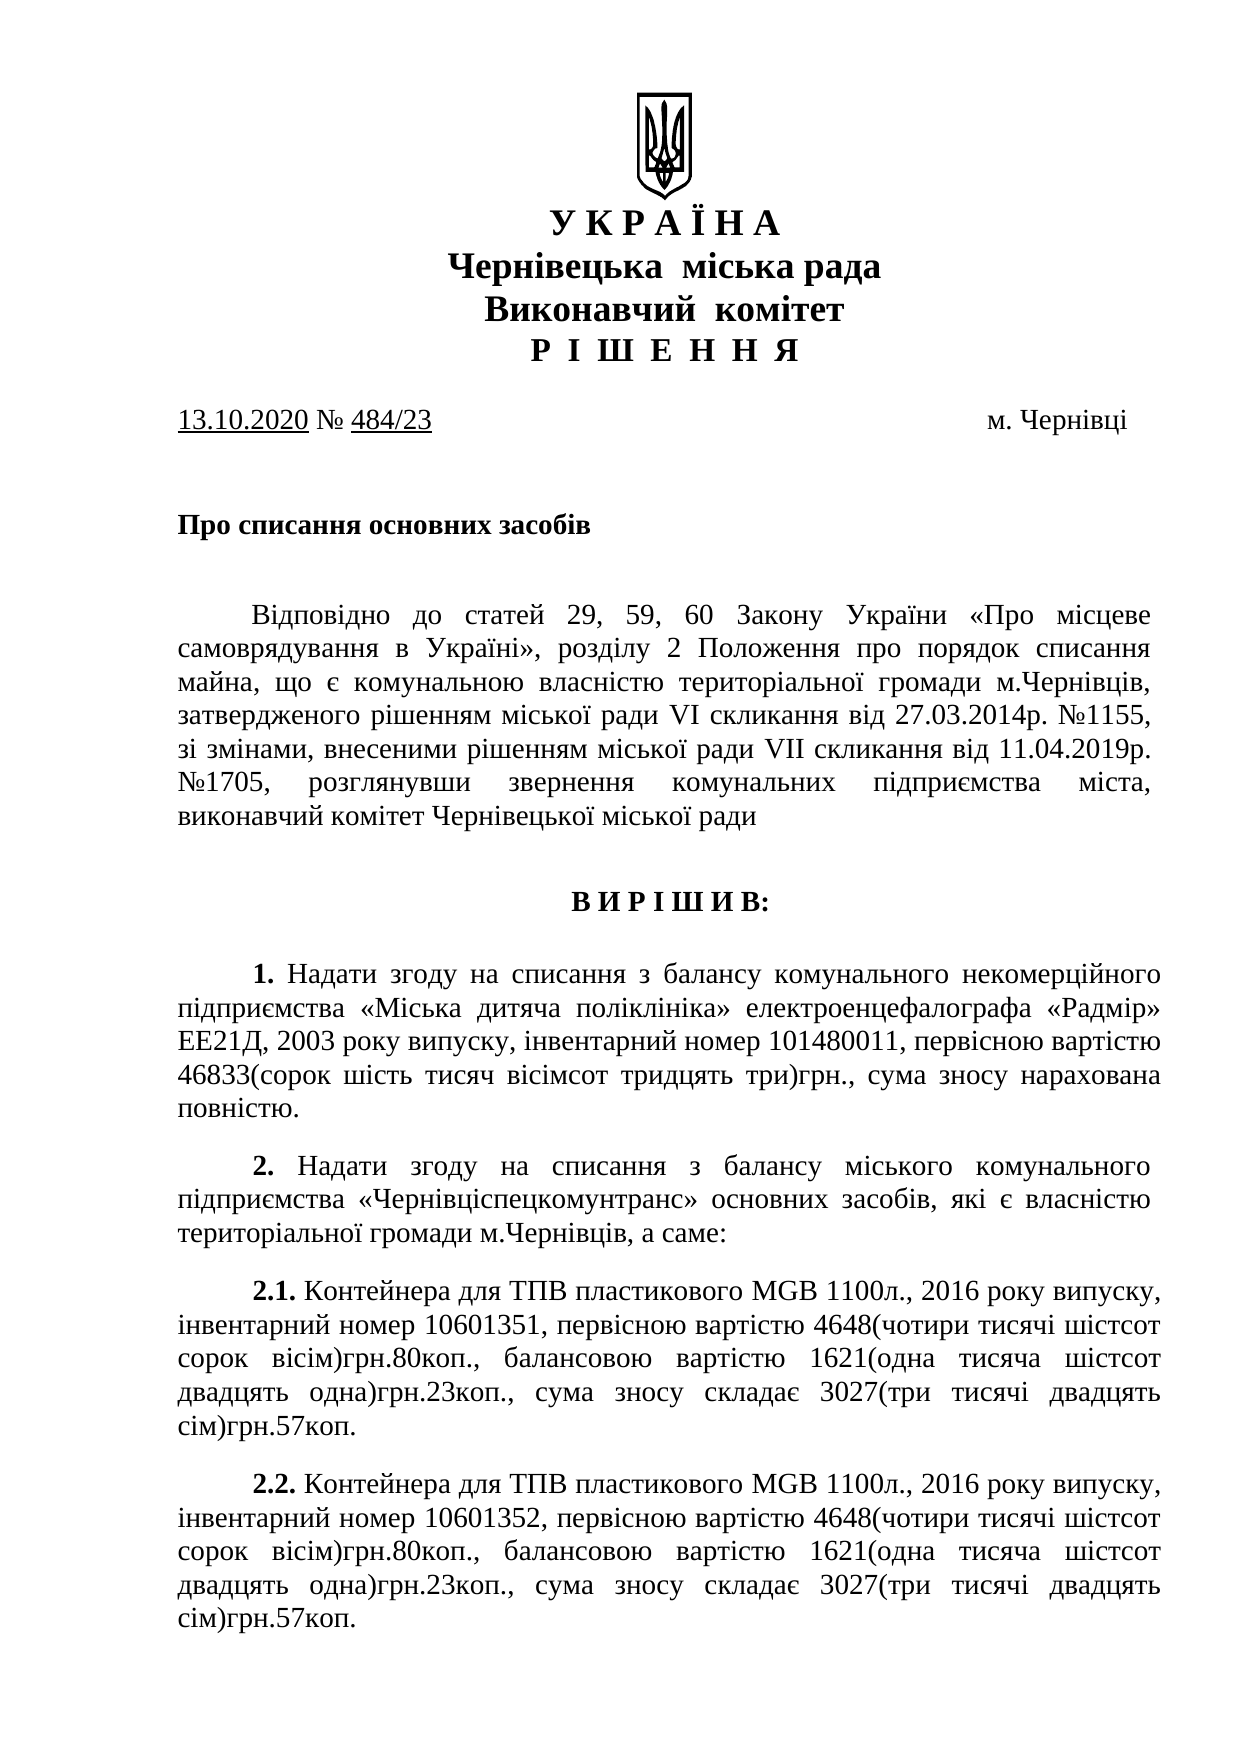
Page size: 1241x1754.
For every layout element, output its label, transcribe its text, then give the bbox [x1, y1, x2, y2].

text 2. Надати згоду на списання з балансу міського комунального підприємства «Чернівціспецкомунтранс» основних засобів, які є власністю територіальної громади м.Чернівців, а саме: [177, 1148, 1152, 1248]
text 13.10.2020 № 484/23 м. Чернівці [177, 402, 1152, 435]
text В И Р І Ш И В: [177, 884, 1152, 918]
text 2.1. Контейнера для ТПВ пластикового MGB 1100л., 2016 року випуску, інвентарний номер 10601351, первісною вартістю 4648(чотири тисячі шістсот сорок вісім)грн.80коп., балансовою вартістю 1621(одна тисяча шістсот двадцять одна)грн.23коп., сума зносу складає 3027(три тисячі двадцять сім)грн.57коп. [177, 1273, 1162, 1441]
table_header Про списання основних засобів [166, 507, 627, 554]
subtitle Р І Ш Е Н Н Я [177, 330, 1152, 368]
text 2.2. Контейнера для ТПВ пластикового MGB 1100л., 2016 року випуску, інвентарний номер 10601352, первісною вартістю 4648(чотири тисячі шістсот сорок вісім)грн.80коп., балансовою вартістю 1621(одна тисяча шістсот двадцять одна)грн.23коп., сума зносу складає 3027(три тисячі двадцять сім)грн.57коп. [177, 1466, 1162, 1634]
subtitle Виконавчий комітет [177, 287, 1152, 330]
text Відповідно до статей 29, 59, 60 Закону України «Про місцеве самоврядування в Україні», розділу 2 Положення про порядок списання майна, що є комунальною власністю територіальної громади м.Чернівців, затвердженого рішенням міської ради VI скликання від 27.03.2014р. №1155, зі змінами, внесеними рішенням міської ради VIІ скликання від 11.04.2019р. №1705, розглянувши звернення комунальних підприємства міста, виконавчий комітет Чернівецької міської ради [177, 597, 1152, 832]
text 1. Надати згоду на списання з балансу комунального некомерційного підприємства «Міська дитяча поліклініка» електроенцефалографа «Радмір» ЕЕ21Д, 2003 року випуску, інвентарний номер 101480011, первісною вартістю 46833(сорок шість тисяч вісімсот тридцять три)грн., сума зносу нарахована повністю. [177, 956, 1162, 1124]
text Чернівецька міська рада [177, 244, 1152, 287]
text У К Р А Ї Н А [177, 201, 1152, 244]
